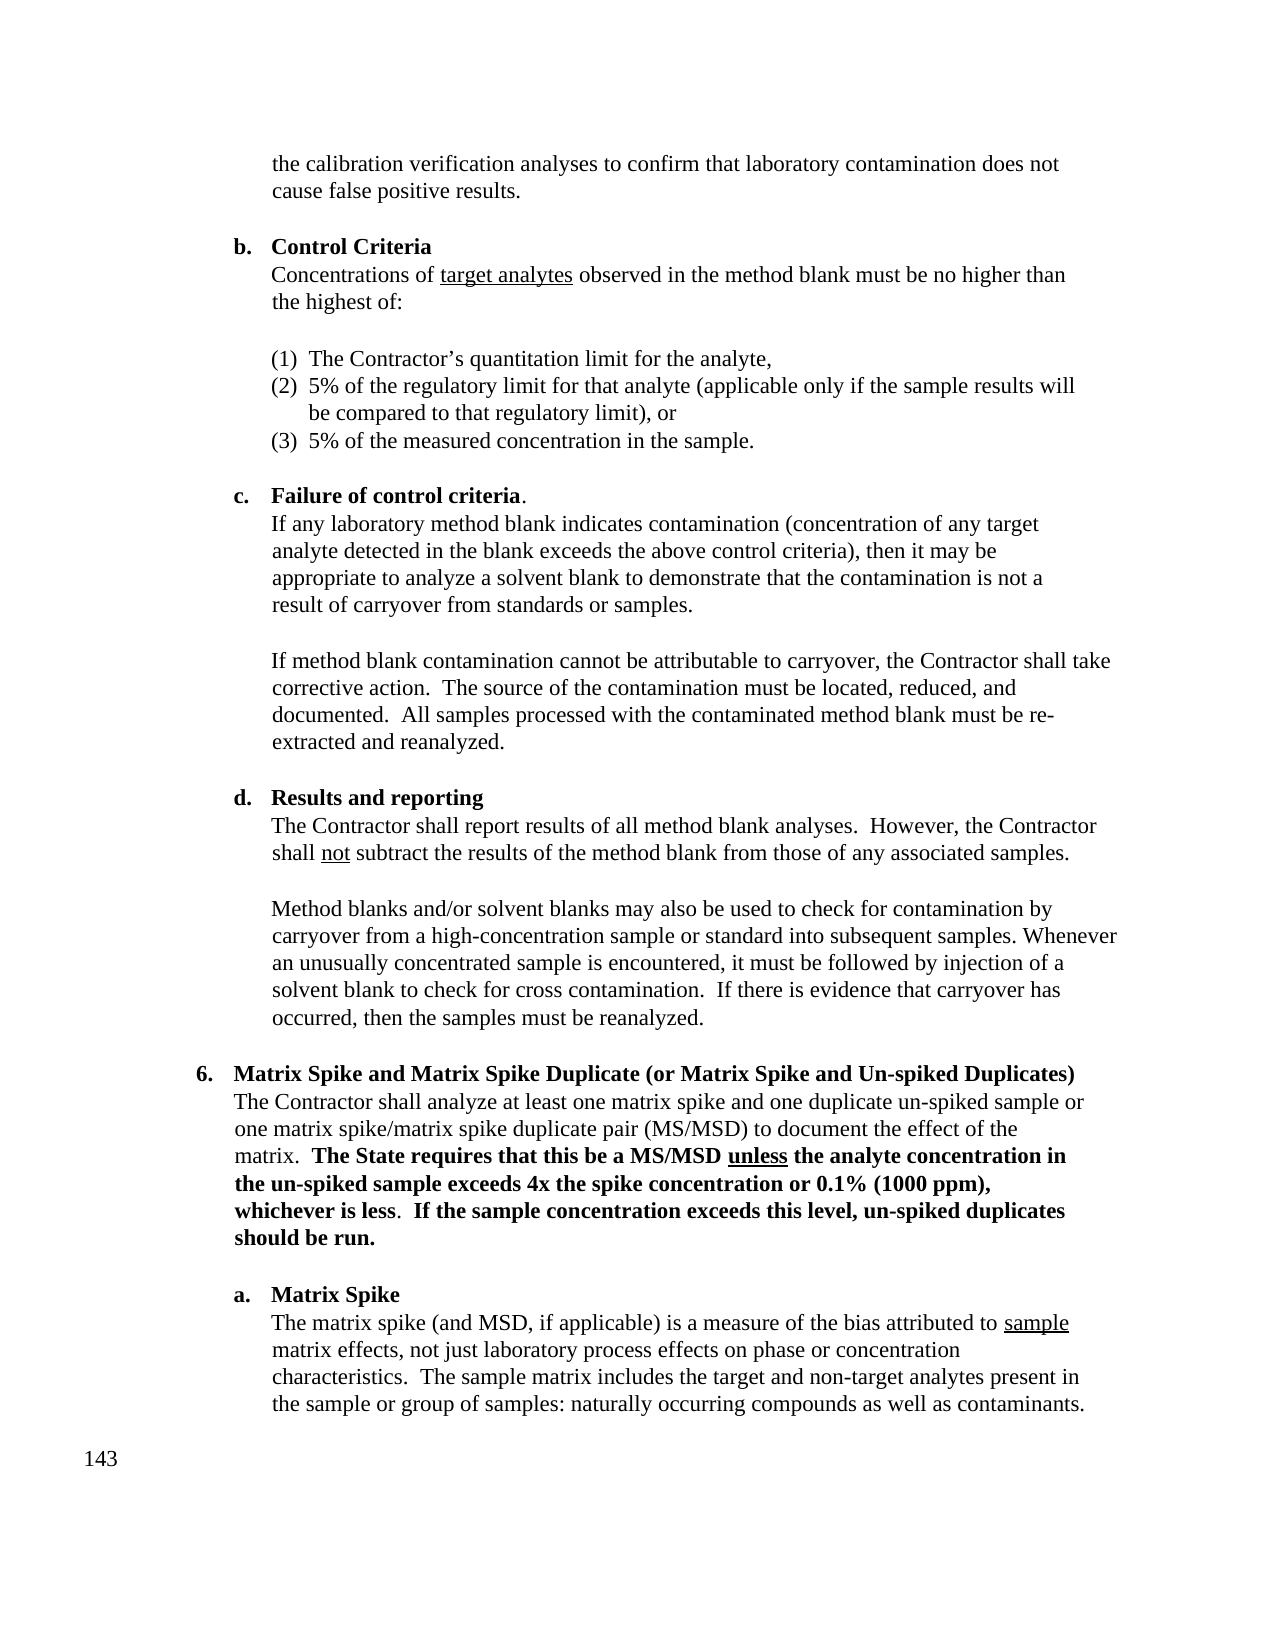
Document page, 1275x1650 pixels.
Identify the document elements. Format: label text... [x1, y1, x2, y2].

list Matrix Spike and Matrix Spike Duplicate (or Matrix Spike and Un-spiked Duplicates) [196, 1059, 1106, 1086]
list Matrix Spike [233, 1281, 1098, 1307]
text The Contractor shall analyze at least one matrix spike and one duplicate un-spiked sample or one matrix spike/matrix spike duplicate pair (MS/MSD) to document the effect of the matrix. The State requires that this be a MS/MSD unless the analyte concentration in the un-spiked sample exceeds 4x the spike concentration or 0.1% (1000 ppm), whichever is less. If the sample concentration exceeds this level, un-spiked duplicates should be run. [233, 1088, 1088, 1250]
text Concentrations of target analytes observed in the method blank must be no higher than the highest of: [271, 261, 1098, 314]
text If method blank contamination cannot be attributable to carryover, the Contractor shall take corrective action. The source of the contamination must be located, reduced, and documented. All samples processed with the contaminated method blank must be re-extracted and reanalyzed. [271, 647, 1125, 755]
list 5% of the measured concentration in the sample. [271, 427, 1098, 453]
text Method blanks and/or solvent blanks may also be used to check for contamination by carryover from a high-concentration sample or standard into subsequent samples. Whenever an unusually concentrated sample is encountered, it must be followed by injection of a solvent blank to check for cross contamination. If there is evidence that carryover has occurred, then the samples must be reanalyzed. [271, 895, 1125, 1030]
list Failure of control criteria. [233, 482, 1098, 509]
text If any laboratory method blank indicates contamination (concentration of any target analyte detected in the blank exceeds the above control criteria), then it may be appropriate to analyze a solvent blank to demonstrate that the contamination is not a result of carryover from standards or samples. [271, 510, 1092, 617]
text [271, 150, 1098, 203]
list Control Criteria [233, 233, 1098, 259]
list The Contractor’s quantitation limit for the analyte, [271, 345, 1098, 371]
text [271, 1308, 1089, 1416]
text The Contractor shall report results of all method blank analyses. However, the Contractor shall not subtract the results of the method blank from those of any associated samples. [271, 812, 1098, 866]
list 5% of the regulatory limit for that analyte (applicable only if the sample results will be compared to that regulatory limit), or [271, 372, 1098, 426]
list Results and reporting [233, 784, 1098, 811]
